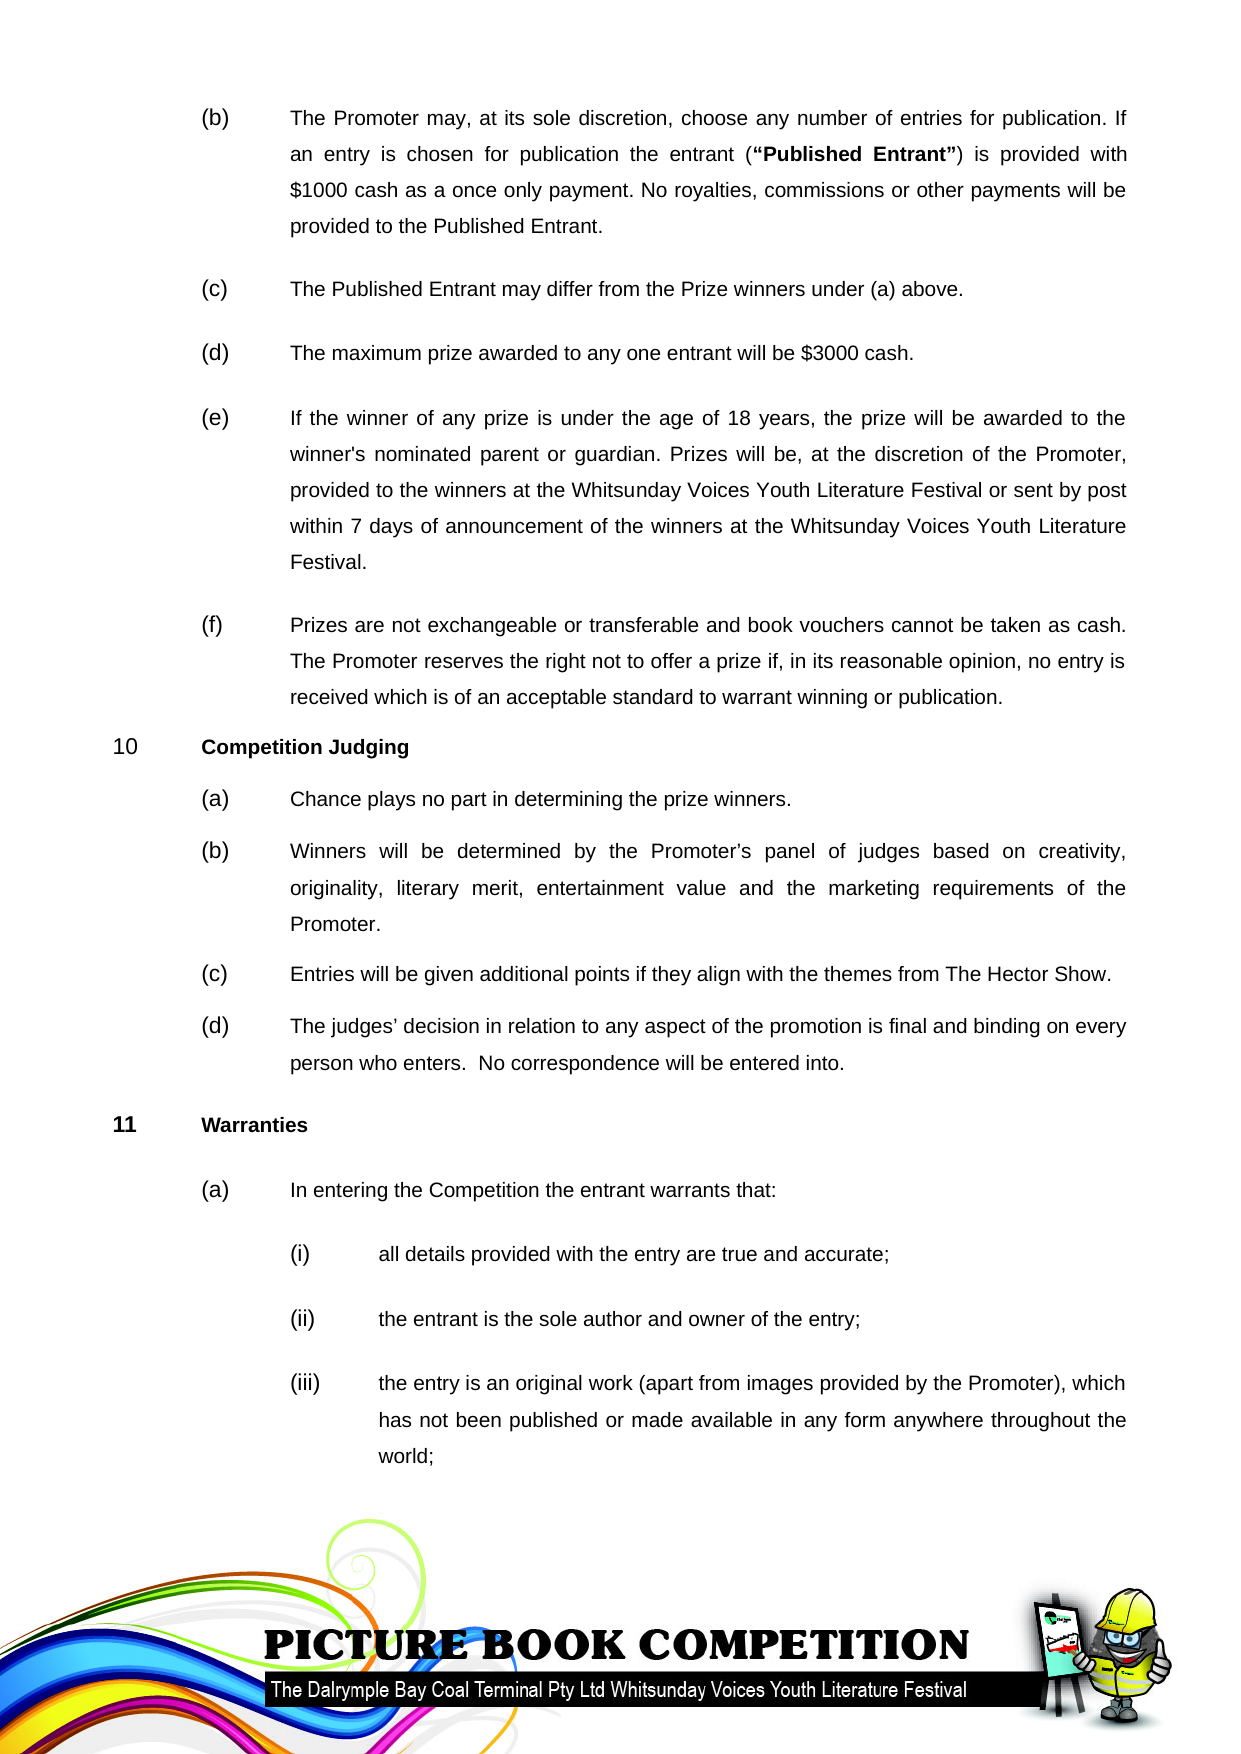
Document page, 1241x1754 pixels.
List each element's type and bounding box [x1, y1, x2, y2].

picture [0, 1496, 1233, 1754]
